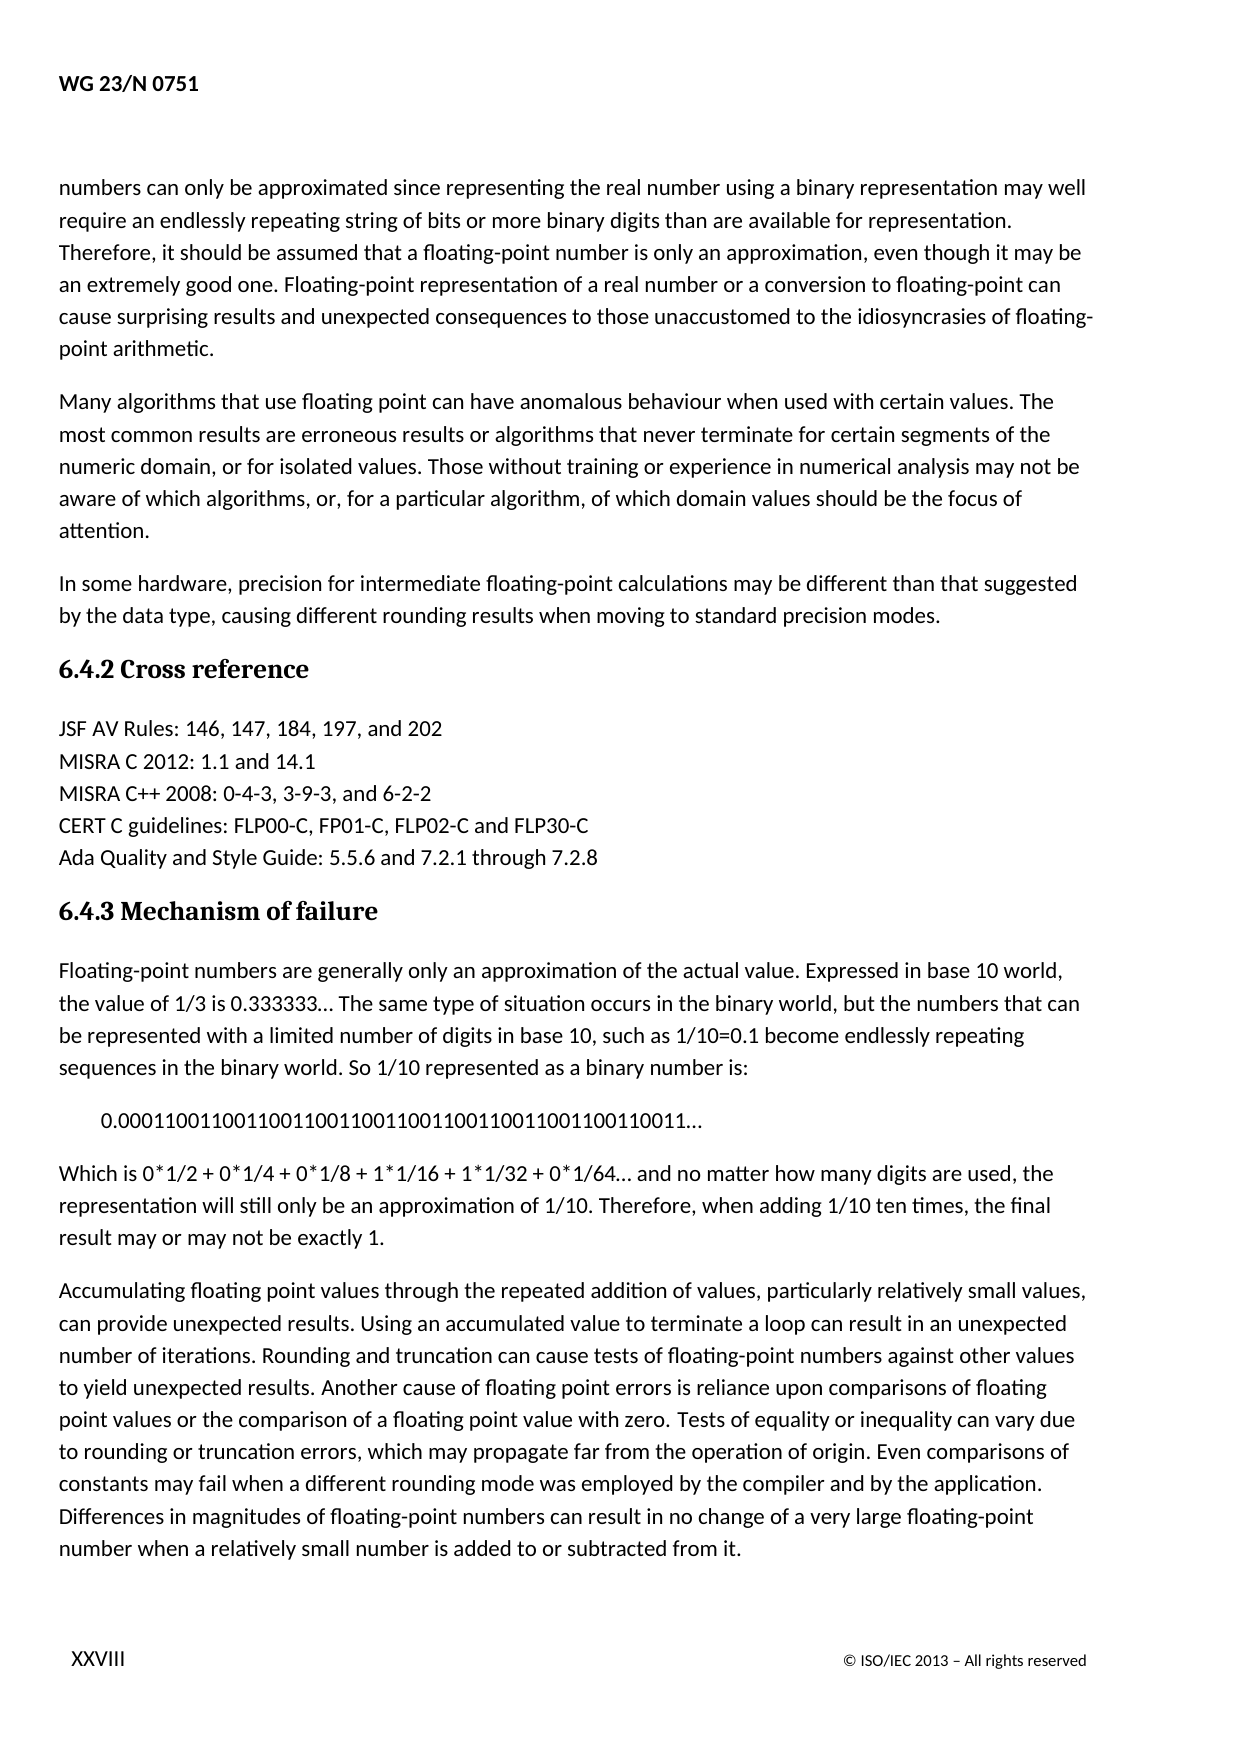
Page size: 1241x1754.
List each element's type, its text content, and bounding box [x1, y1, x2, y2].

text In some hardware, precision for intermediate floating-point calculations may be different than that suggested by the data type, causing different rounding results when moving to standard precision modes. [58, 569, 1099, 629]
text Ada Quality and Style Guide: 5.5.6 and 7.2.1 through 7.2.8 [58, 843, 1099, 871]
subtitle 6.4.2 Cross reference [58, 654, 1099, 686]
text Floating-point numbers are generally only an approximation of the actual value. Expressed in base 10 world, the value of 1/3 is 0.333333… The same type of situation occurs in the binary world, but the numbers that can be represented with a limited number of digits in base 10, such as 1/10=0.1 become endlessly repeating sequences in the binary world. So 1/10 represented as a binary number is: [58, 956, 1099, 1081]
text Many algorithms that use floating point can have anomalous behaviour when used with certain values. The most common results are erroneous results or algorithms that never terminate for certain segments of the numeric domain, or for isolated values. Those without training or experience in numerical analysis may not be aware of which algorithms, or, for a particular algorithm, of which domain values should be the focus of attention. [58, 387, 1099, 544]
text JSF AV Rules: 146, 147, 184, 197, and 202 [58, 714, 1099, 743]
text Which is 0*1/2 + 0*1/4 + 0*1/8 + 1*1/16 + 1*1/32 + 0*1/64… and no matter how many digits are used, the representation will still only be an approximation of 1/10. Therefore, when adding 1/10 ten times, the final result may or may not be exactly 1. [58, 1159, 1099, 1251]
text Accumulating floating point values through the repeated addition of values, particularly relatively small values, can provide unexpected results. Using an accumulated value to terminate a loop can result in an unexpected number of iterations. Rounding and truncation can cause tests of floating-point numbers against other values to yield unexpected results. Another cause of floating point errors is reliance upon comparisons of floating point values or the comparison of a floating point value with zero. Tests of equality or inequality can vary due to rounding or truncation errors, which may propagate far from the operation of origin. Even comparisons of constants may fail when a different rounding mode was employed by the compiler and by the application. Differences in magnitudes of floating-point numbers can result in no change of a very large floating-point number when a relatively small number is added to or subtracted from it. [58, 1276, 1099, 1562]
text 0.0001100110011001100110011001100110011001100110011… [101, 1106, 1099, 1134]
text MISRA C 2012: 1.1 and 14.1 [58, 747, 1099, 775]
subtitle 6.4.3 Mechanism of failure [58, 896, 1099, 927]
text CERT C guidelines: FLP00-C, FP01-C, FLP02-C and FLP30-C [58, 811, 1099, 839]
text MISRA C++ 2008: 0-4-3, 3-9-3, and 6-2-2 [58, 779, 1099, 807]
